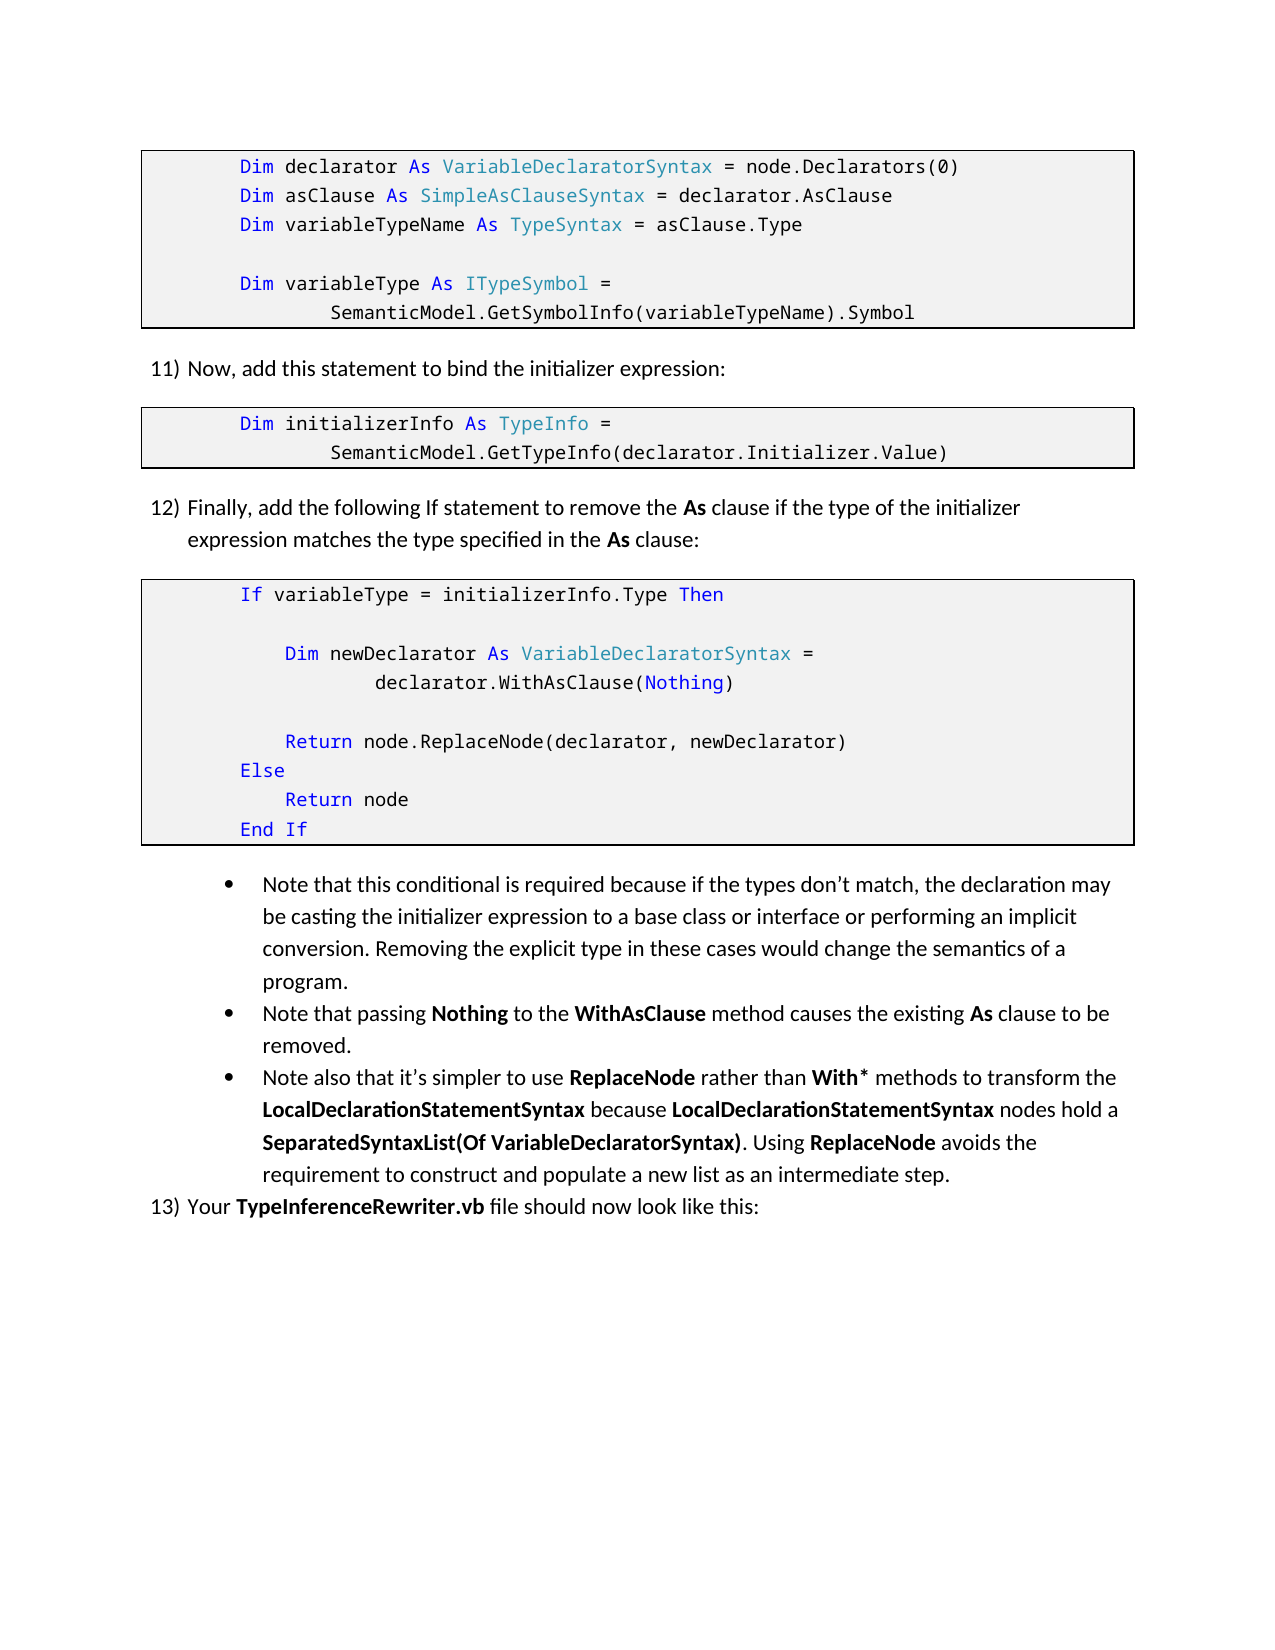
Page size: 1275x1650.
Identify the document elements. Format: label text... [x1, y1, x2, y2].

text Dim declarator As VariableDeclaratorSyntax = node.Declarators(0) Dim asClause As SimpleAsClauseSyntax = declarator.AsClause Dim variableTypeName As TypeSyntax = asClause.Type Dim variableType As ITypeSymbol = SemanticModel.GetSymbolInfo(variableTypeName).Symbol [142, 151, 1133, 327]
list Note also that it’s simpler to use ReplaceNode rather than With* methods to transform the LocalDeclarationStatementSyntax because LocalDeclarationStatementSyntax nodes hold a SeparatedSyntaxList(Of VariableDeclaratorSyntax). Using ReplaceNode avoids the requirement to construct and populate a new list as an intermediate step. [225, 1063, 1125, 1188]
list Note that this conditional is required because if the types don’t match, the declaration may be casting the initializer expression to a base class or interface or performing an implicit conversion. Removing the explicit type in these cases would change the semantics of a program. [225, 870, 1125, 995]
text If variableType = initializerInfo.Type Then Dim newDeclarator As VariableDeclaratorSyntax = declarator.WithAsClause(Nothing) Return node.ReplaceNode(declarator, newDeclarator) Else Return node End If [142, 580, 1133, 844]
list Finally, add the following If statement to remove the As clause if the type of the initializer expression matches the type specified in the As clause: [150, 493, 1125, 554]
list Now, add this statement to bind the initializer expression: [150, 354, 1125, 382]
list Note that passing Nothing to the WithAsClause method causes the existing As clause to be removed. [225, 999, 1125, 1059]
text Dim initializerInfo As TypeInfo = SemanticModel.GetTypeInfo(declarator.Initializer.Value) [142, 408, 1133, 467]
list Your TypeInferenceRewriter.vb file should now look like this: [150, 1192, 1125, 1220]
